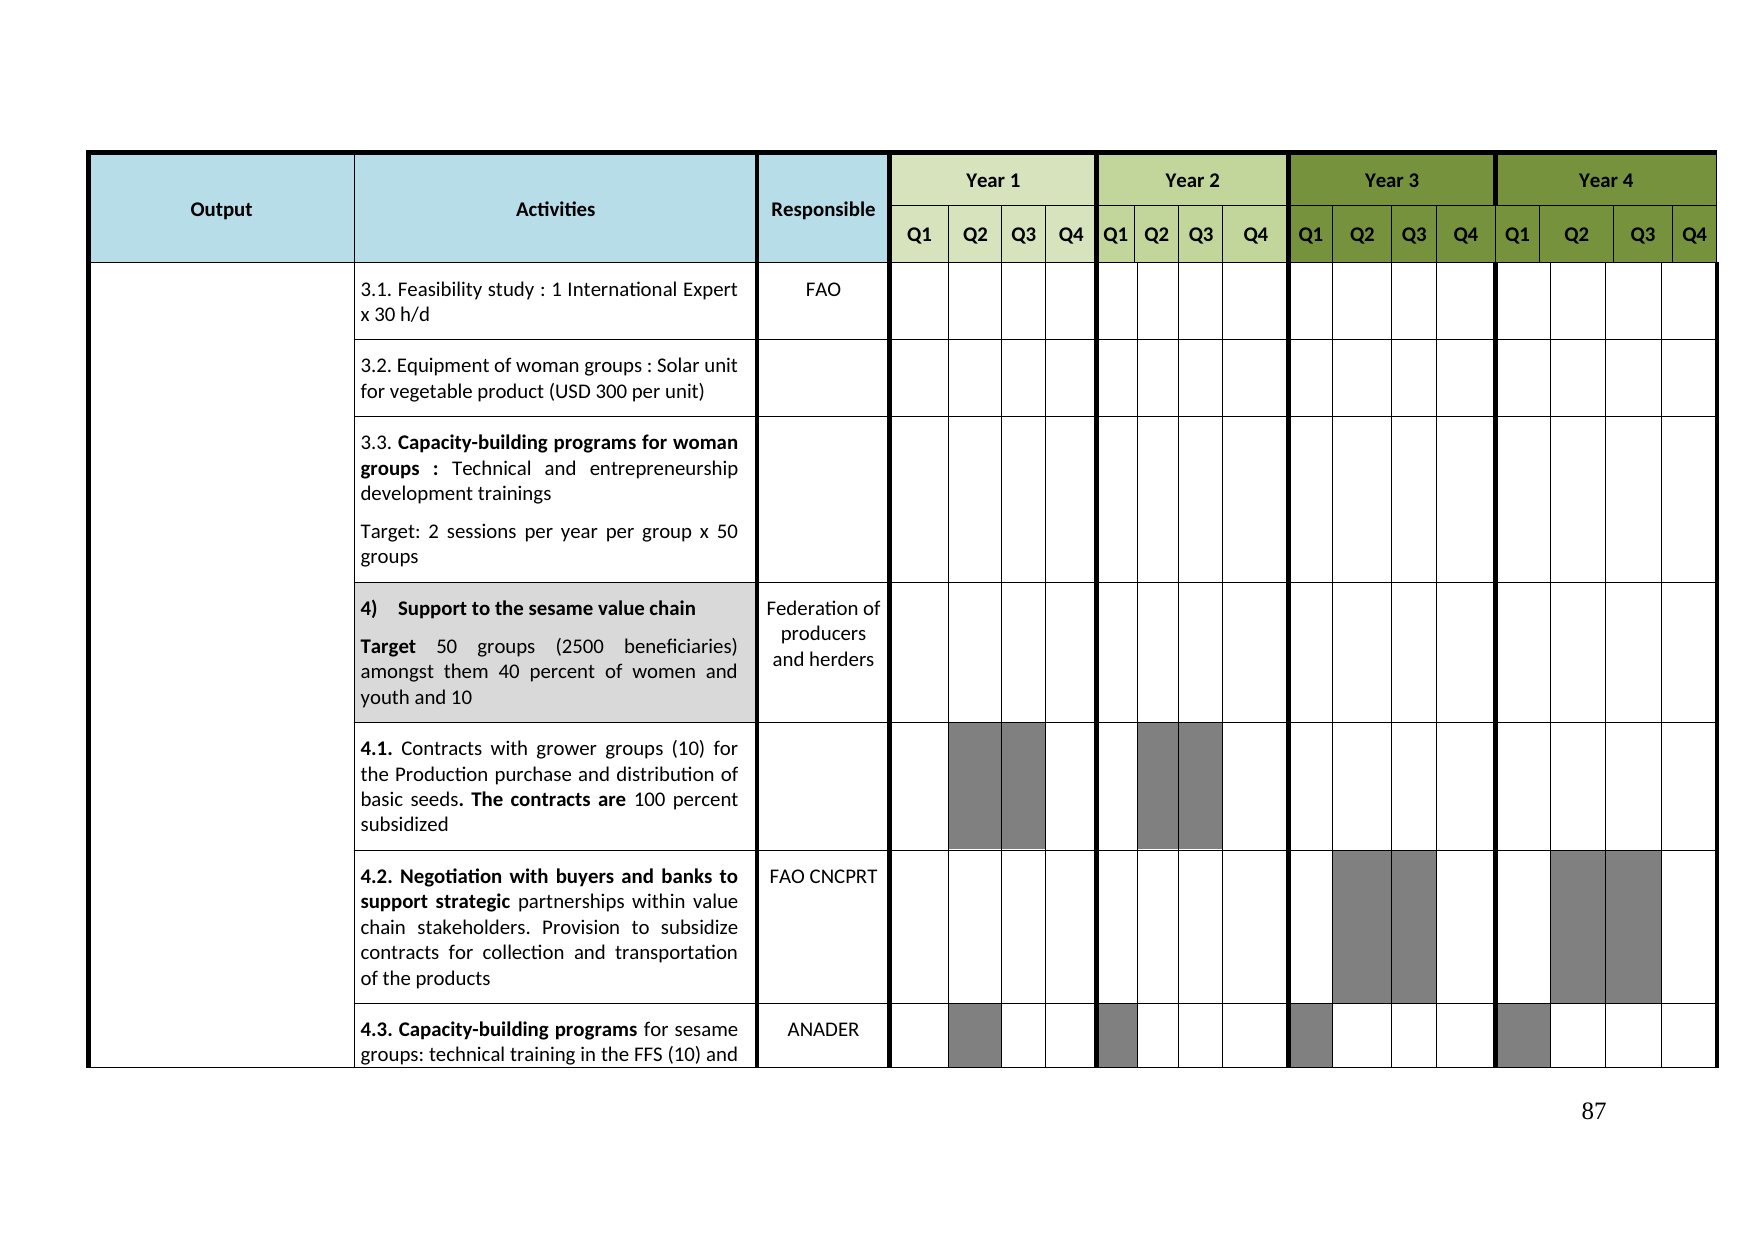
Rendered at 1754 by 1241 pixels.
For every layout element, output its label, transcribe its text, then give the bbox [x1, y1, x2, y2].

table_cell [1002, 263, 1045, 339]
table_cell Q2 [1333, 206, 1391, 262]
table_cell [1138, 851, 1178, 1003]
table_cell [1551, 263, 1605, 339]
table_cell [1437, 340, 1493, 416]
table_cell [1002, 417, 1045, 582]
table_cell [1606, 1004, 1661, 1067]
table_cell [1662, 851, 1715, 1003]
table_cell [1002, 340, 1045, 416]
table_cell [1223, 1004, 1286, 1067]
table_cell [1291, 263, 1332, 339]
table_cell Q1 [1496, 206, 1539, 262]
table_cell [1606, 851, 1661, 1003]
table_header Year 4 [1498, 155, 1716, 205]
table_cell [892, 417, 948, 582]
table_cell [1291, 417, 1332, 582]
table_cell [892, 723, 948, 849]
table_cell [1392, 340, 1436, 416]
table_cell [949, 417, 1001, 582]
table_cell [1437, 1004, 1493, 1067]
table_cell [1002, 723, 1045, 849]
table_cell [759, 340, 887, 416]
table_header Activities [355, 155, 755, 262]
table_cell [1333, 1004, 1391, 1067]
table_cell [1138, 723, 1178, 849]
table_cell [1099, 851, 1137, 1003]
table_cell [1099, 417, 1137, 582]
table_cell [1437, 583, 1493, 722]
table_cell [1046, 583, 1094, 722]
table_cell [1291, 723, 1332, 849]
table_cell [1606, 417, 1661, 582]
table_cell Q4 [1046, 206, 1094, 262]
table_cell [1223, 583, 1286, 722]
table_cell [949, 583, 1001, 722]
table_cell 4.1. Contracts with grower groups (10) for the Production purchase and distribution of basic seeds. The contracts are 100 percent subsidized [355, 723, 755, 849]
table_cell [1662, 263, 1715, 339]
table_cell [1138, 1004, 1178, 1067]
table_cell [1333, 417, 1391, 582]
table_header Year 1 [892, 155, 1094, 205]
table_cell [1099, 583, 1137, 722]
table_cell [1333, 263, 1391, 339]
table_cell [1179, 851, 1222, 1003]
table_cell [1291, 1004, 1332, 1067]
table_cell Federation of producers and herders [759, 583, 887, 722]
table_cell [1551, 583, 1605, 722]
table_cell [1498, 723, 1550, 849]
table_cell [1002, 851, 1045, 1003]
table_header Responsible [759, 155, 887, 262]
table_cell [1138, 583, 1178, 722]
table_cell [1551, 1004, 1605, 1067]
table_cell Q4 [1437, 206, 1495, 262]
table_cell 3.2. Equipment of woman groups : Solar unit for vegetable product (USD 300 per unit) [355, 340, 755, 416]
table_cell [1437, 263, 1493, 339]
table_cell [1392, 851, 1436, 1003]
table_cell Q1 [1099, 206, 1134, 262]
table_cell [1437, 417, 1493, 582]
table_cell [1606, 340, 1661, 416]
table_cell [1551, 417, 1605, 582]
table_cell [1333, 851, 1391, 1003]
table_cell [759, 723, 887, 849]
table_cell Q1 [892, 206, 948, 262]
table_cell [1002, 583, 1045, 722]
table_cell Q3 [1179, 206, 1222, 262]
table_cell [1498, 583, 1550, 722]
table_cell [1223, 723, 1286, 849]
table_cell [949, 263, 1001, 339]
table_cell 3.1. Feasibility study : 1 International Expert x 30 h/d [355, 263, 755, 339]
table_cell [1002, 1004, 1045, 1067]
table_cell [1662, 417, 1715, 582]
table_cell [1662, 1004, 1715, 1067]
table_cell [1498, 851, 1550, 1003]
table_cell Q4 [1223, 206, 1286, 262]
table_cell FAO [759, 263, 887, 339]
table_cell [1333, 340, 1391, 416]
table_cell [1392, 723, 1436, 849]
table_header Year 2 [1099, 155, 1286, 205]
table_header Year 3 [1291, 155, 1493, 205]
table_cell [1099, 263, 1137, 339]
table_cell [1551, 723, 1605, 849]
table_cell [1392, 417, 1436, 582]
table_cell [1498, 417, 1550, 582]
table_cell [355, 1004, 755, 1067]
table_cell [1223, 263, 1286, 339]
table_cell [1179, 340, 1222, 416]
table_cell [1179, 583, 1222, 722]
table_cell [892, 263, 948, 339]
table_cell [1179, 417, 1222, 582]
table_cell [1046, 417, 1094, 582]
table_cell [1606, 723, 1661, 849]
table_cell [1392, 1004, 1436, 1067]
table_cell [1498, 263, 1550, 339]
table_cell Q2 [1135, 206, 1178, 262]
table_cell [1179, 1004, 1222, 1067]
table_cell [949, 340, 1001, 416]
table_cell Support to the sesame value chain Target 50 groups (2500 beneficiaries) amongst them 40 percent of women and youth and 10 [355, 583, 755, 722]
table_cell [1333, 723, 1391, 849]
table_cell [1179, 263, 1222, 339]
table_cell Q3 [1614, 206, 1672, 262]
table_cell [1179, 723, 1222, 849]
table_cell Q1 [1291, 206, 1332, 262]
table_cell [1291, 851, 1332, 1003]
table_cell [1046, 723, 1094, 849]
table_cell [1606, 583, 1661, 722]
table_cell [1437, 723, 1493, 849]
table_cell [1392, 263, 1436, 339]
table_cell [1392, 583, 1436, 722]
table_cell [892, 583, 948, 722]
table_cell [949, 851, 1001, 1003]
table_cell Q2 [1540, 206, 1613, 262]
table_cell [1662, 340, 1715, 416]
table_cell Q3 [1002, 206, 1045, 262]
table_cell [1046, 1004, 1094, 1067]
table_cell 4.2. Negotiation with buyers and banks to support strategic partnerships within value chain stakeholders. Provision to subsidize contracts for collection and transportation of the products [355, 851, 755, 1003]
table_cell [1223, 340, 1286, 416]
table_cell [1099, 723, 1137, 849]
table_cell FAO CNCPRT [759, 851, 887, 1003]
table_cell [1606, 263, 1661, 339]
table_cell [1138, 417, 1178, 582]
table_cell [1551, 851, 1605, 1003]
table_cell [1437, 851, 1493, 1003]
table_cell Q3 [1392, 206, 1436, 262]
table_cell [1099, 1004, 1137, 1067]
table_header Output [91, 155, 354, 262]
table_cell [1551, 340, 1605, 416]
table_cell 3.3. Capacity-building programs for woman groups : Technical and entrepreneurship development trainings Target: 2 sessions per year per group x 50 groups [355, 417, 755, 582]
table_cell [1662, 583, 1715, 722]
table_cell [1046, 263, 1094, 339]
table_cell [1498, 340, 1550, 416]
table_cell [1333, 583, 1391, 722]
table_cell [949, 723, 1001, 849]
table_cell [949, 1004, 1001, 1067]
table_cell [1138, 340, 1178, 416]
table_cell [1223, 417, 1286, 582]
table_cell [1498, 1004, 1550, 1067]
table_cell [1138, 263, 1178, 339]
table_cell [1046, 851, 1094, 1003]
table_cell Q4 [1673, 206, 1716, 262]
table_cell [1662, 723, 1715, 849]
table_cell [1223, 851, 1286, 1003]
table_cell [1291, 583, 1332, 722]
table_cell [759, 417, 887, 582]
table_cell [892, 851, 948, 1003]
table_cell [1046, 340, 1094, 416]
table_cell [1291, 340, 1332, 416]
table_cell [892, 340, 948, 416]
table_cell ANADER CNCPRT [759, 1004, 887, 1067]
table_cell [1099, 340, 1137, 416]
table_cell [892, 1004, 948, 1067]
table_cell Q2 [949, 206, 1001, 262]
